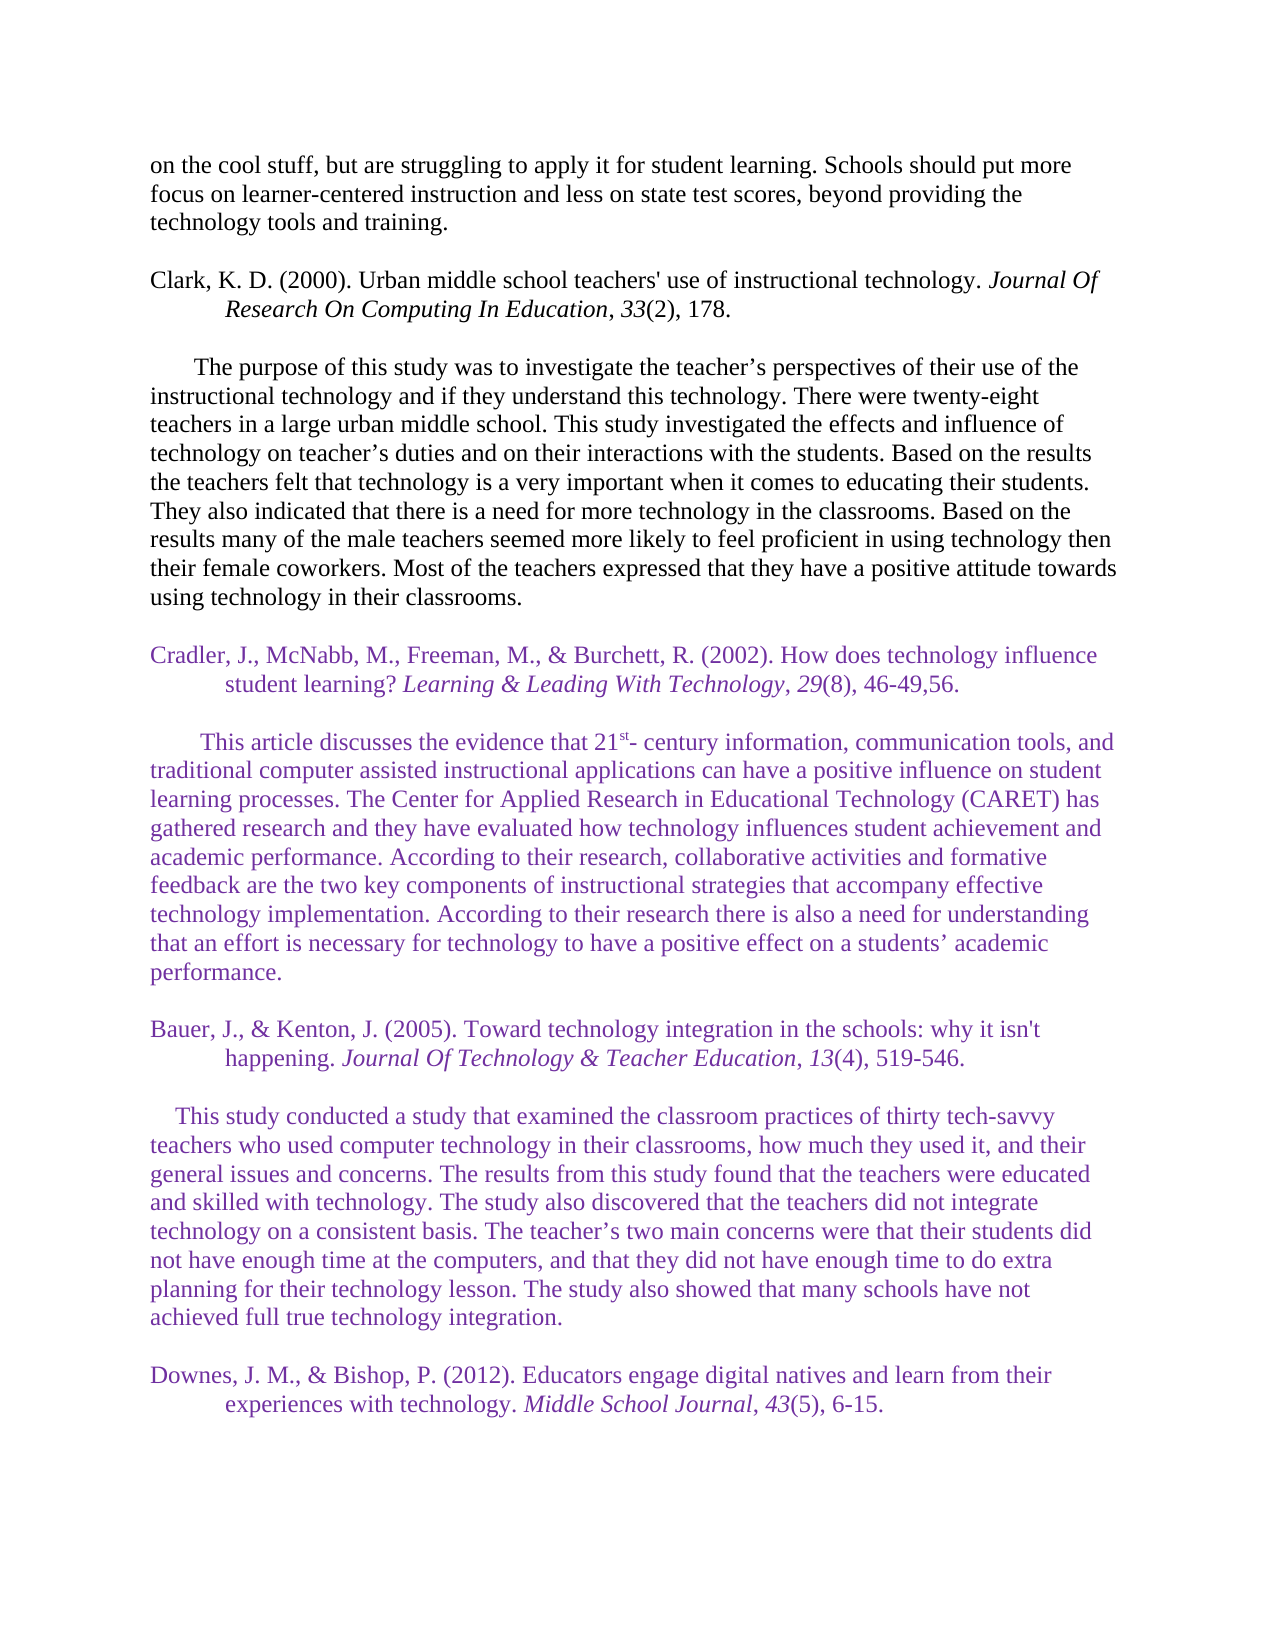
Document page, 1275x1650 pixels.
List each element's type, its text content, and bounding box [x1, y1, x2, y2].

text Clark, K. D. (2000). Urban middle school teachers' use of instructional technology. Journal Of Research On Computing In Education, 33(2), 178. [150, 265, 1125, 323]
text This study conducted a study that examined the classroom practices of thirty tech-savvy teachers who used computer technology in their classrooms, how much they used it, and their general issues and concerns. The results from this study found that the teachers were educated and skilled with technology. The study also discovered that the teachers did not integrate technology on a consistent basis. The teacher’s two main concerns were that their students did not have enough time at the computers, and that they did not have enough time to do extra planning for their technology lesson. The study also showed that many schools have not achieved full true technology integration. [150, 1101, 1125, 1331]
text Bauer, J., & Kenton, J. (2005). Toward technology integration in the schools: why it isn't happening. Journal Of Technology & Teacher Education, 13(4), 519-546. [150, 1014, 1125, 1072]
text Downes, J. M., & Bishop, P. (2012). Educators engage digital natives and learn from their experiences with technology. Middle School Journal, 43(5), 6-15. [150, 1360, 1125, 1418]
text This article discusses the evidence that 21st- century information, communication tools, and traditional computer assisted instructional applications can have a positive influence on student learning processes. The Center for Applied Research in Educational Technology (CARET) has gathered research and they have evaluated how technology influences student achievement and academic performance. According to their research, collaborative activities and formative feedback are the two key components of instructional strategies that accompany effective technology implementation. According to their research there is also a need for understanding that an effort is necessary for technology to have a positive effect on a students’ academic performance. [150, 727, 1125, 985]
text The purpose of this study was to investigate the teacher’s perspectives of their use of the instructional technology and if they understand this technology. There were twenty-eight teachers in a large urban middle school. This study investigated the effects and influence of technology on teacher’s duties and on their interactions with the students. Based on the results the teachers felt that technology is a very important when it comes to educating their students. They also indicated that there is a need for more technology in the classrooms. Based on the results many of the male teachers seemed more likely to feel proficient in using technology then their female coworkers. Most of the teachers expressed that they have a positive attitude towards using technology in their classrooms. [150, 352, 1125, 611]
text Cradler, J., McNabb, M., Freeman, M., & Burchett, R. (2002). How does technology influence student learning? Learning & Leading With Technology, 29(8), 46-49,56. [150, 640, 1125, 697]
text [150, 150, 1125, 236]
